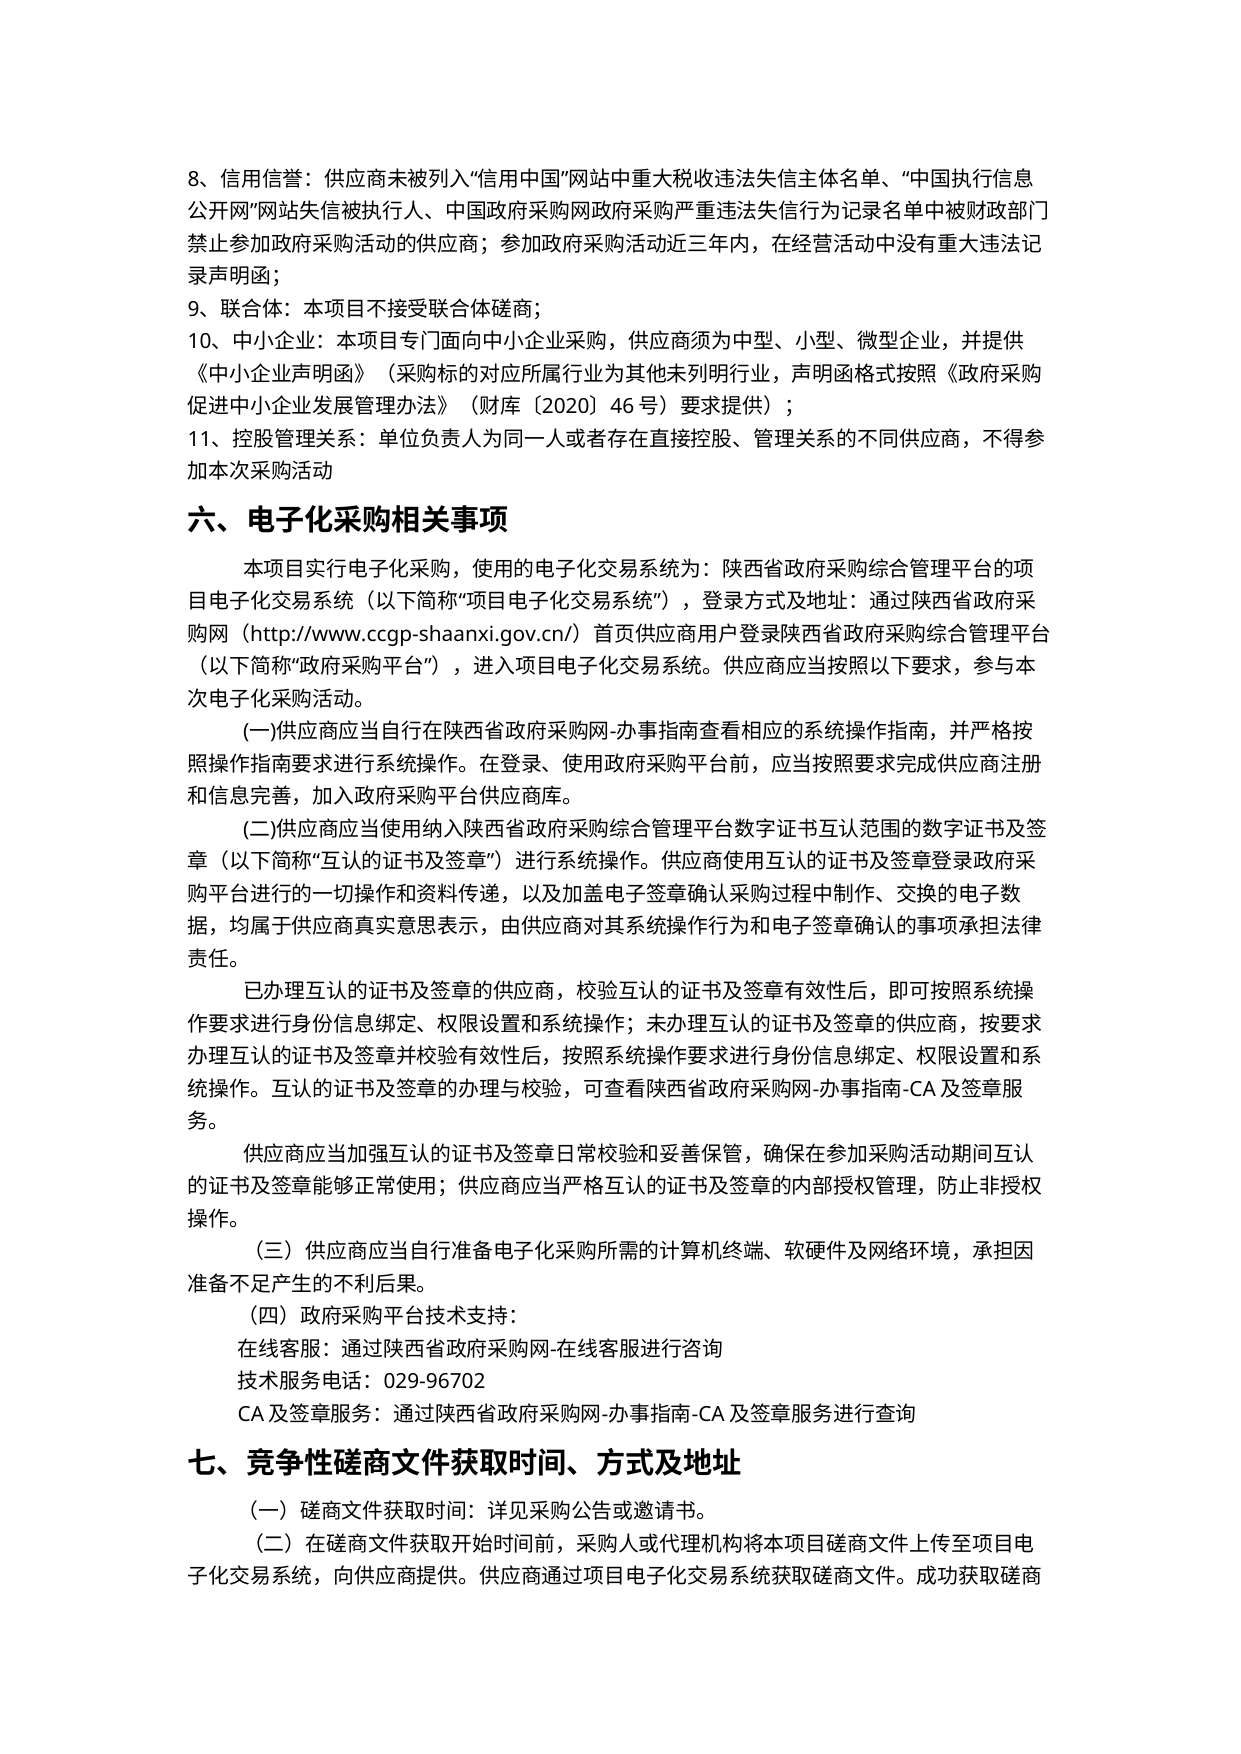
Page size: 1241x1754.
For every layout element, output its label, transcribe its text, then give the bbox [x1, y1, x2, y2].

text （三）供应商应当自行准备电子化采购所需的计算机终端、软硬件及网络环境，承担因准备不足产生的不利后果。 [187, 1234, 1053, 1299]
text 11、控股管理关系：单位负责人为同一人或者存在直接控股、管理关系的不同供应商，不得参加本次采购活动 [187, 422, 1053, 487]
text (一)供应商应当自行在陕西省政府采购网-办事指南查看相应的系统操作指南，并严格按照操作指南要求进行系统操作。在登录、使用政府采购平台前，应当按照要求完成供应商注册和信息完善，加入政府采购平台供应商库。 [187, 714, 1053, 812]
text （一）磋商文件获取时间：详见采购公告或邀请书。 [187, 1494, 1053, 1527]
text 供应商应当加强互认的证书及签章日常校验和妥善保管，确保在参加采购活动期间互认的证书及签章能够正常使用；供应商应当严格互认的证书及签章的内部授权管理，防止非授权操作。 [187, 1137, 1053, 1234]
text （四）政府采购平台技术支持： [187, 1299, 1053, 1332]
text 本项目实行电子化采购，使用的电子化交易系统为：陕西省政府采购综合管理平台的项目电子化交易系统（以下简称“项目电子化交易系统”），登录方式及地址：通过陕西省政府采购网（http://www.ccgp-shaanxi.gov.cn/）首页供应商用户登录陕西省政府采购综合管理平台（以下简称“政府采购平台”），进入项目电子化交易系统。供应商应当按照以下要求，参与本次电子化采购活动。 [187, 552, 1053, 714]
text 8、信用信誉：供应商未被列入“信用中国”网站中重大税收违法失信主体名单、“中国执行信息公开网”网站失信被执行人、中国政府采购网政府采购严重违法失信行为记录名单中被财政部门禁止参加政府采购活动的供应商；参加政府采购活动近三年内，在经营活动中没有重大违法记录声明函； [187, 162, 1053, 292]
text 10、中小企业：本项目专门面向中小企业采购，供应商须为中型、小型、微型企业，并提供《中小企业声明函》（采购标的对应所属行业为其他未列明行业，声明函格式按照《政府采购促进中小企业发展管理办法》（财库〔2020〕46号）要求提供）； [187, 324, 1053, 422]
text 六、电子化采购相关事项 [187, 487, 1053, 552]
text 在线客服：通过陕西省政府采购网-在线客服进行咨询 [187, 1332, 1053, 1364]
text 9、联合体：本项目不接受联合体磋商； [187, 292, 1053, 324]
text 已办理互认的证书及签章的供应商，校验互认的证书及签章有效性后，即可按照系统操作要求进行身份信息绑定、权限设置和系统操作；未办理互认的证书及签章的供应商，按要求办理互认的证书及签章并校验有效性后，按照系统操作要求进行身份信息绑定、权限设置和系统操作。互认的证书及签章的办理与校验，可查看陕西省政府采购网-办事指南-CA及签章服务。 [187, 974, 1053, 1137]
text 七、竞争性磋商文件获取时间、方式及地址 [187, 1429, 1053, 1494]
text CA及签章服务：通过陕西省政府采购网-办事指南-CA及签章服务进行查询 [187, 1397, 1053, 1429]
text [187, 1527, 1053, 1592]
text (二)供应商应当使用纳入陕西省政府采购综合管理平台数字证书互认范围的数字证书及签章（以下简称“互认的证书及签章”）进行系统操作。供应商使用互认的证书及签章登录政府采购平台进行的一切操作和资料传递，以及加盖电子签章确认采购过程中制作、交换的电子数据，均属于供应商真实意思表示，由供应商对其系统操作行为和电子签章确认的事项承担法律责任。 [187, 812, 1053, 974]
text 技术服务电话：029-96702 [187, 1364, 1053, 1397]
